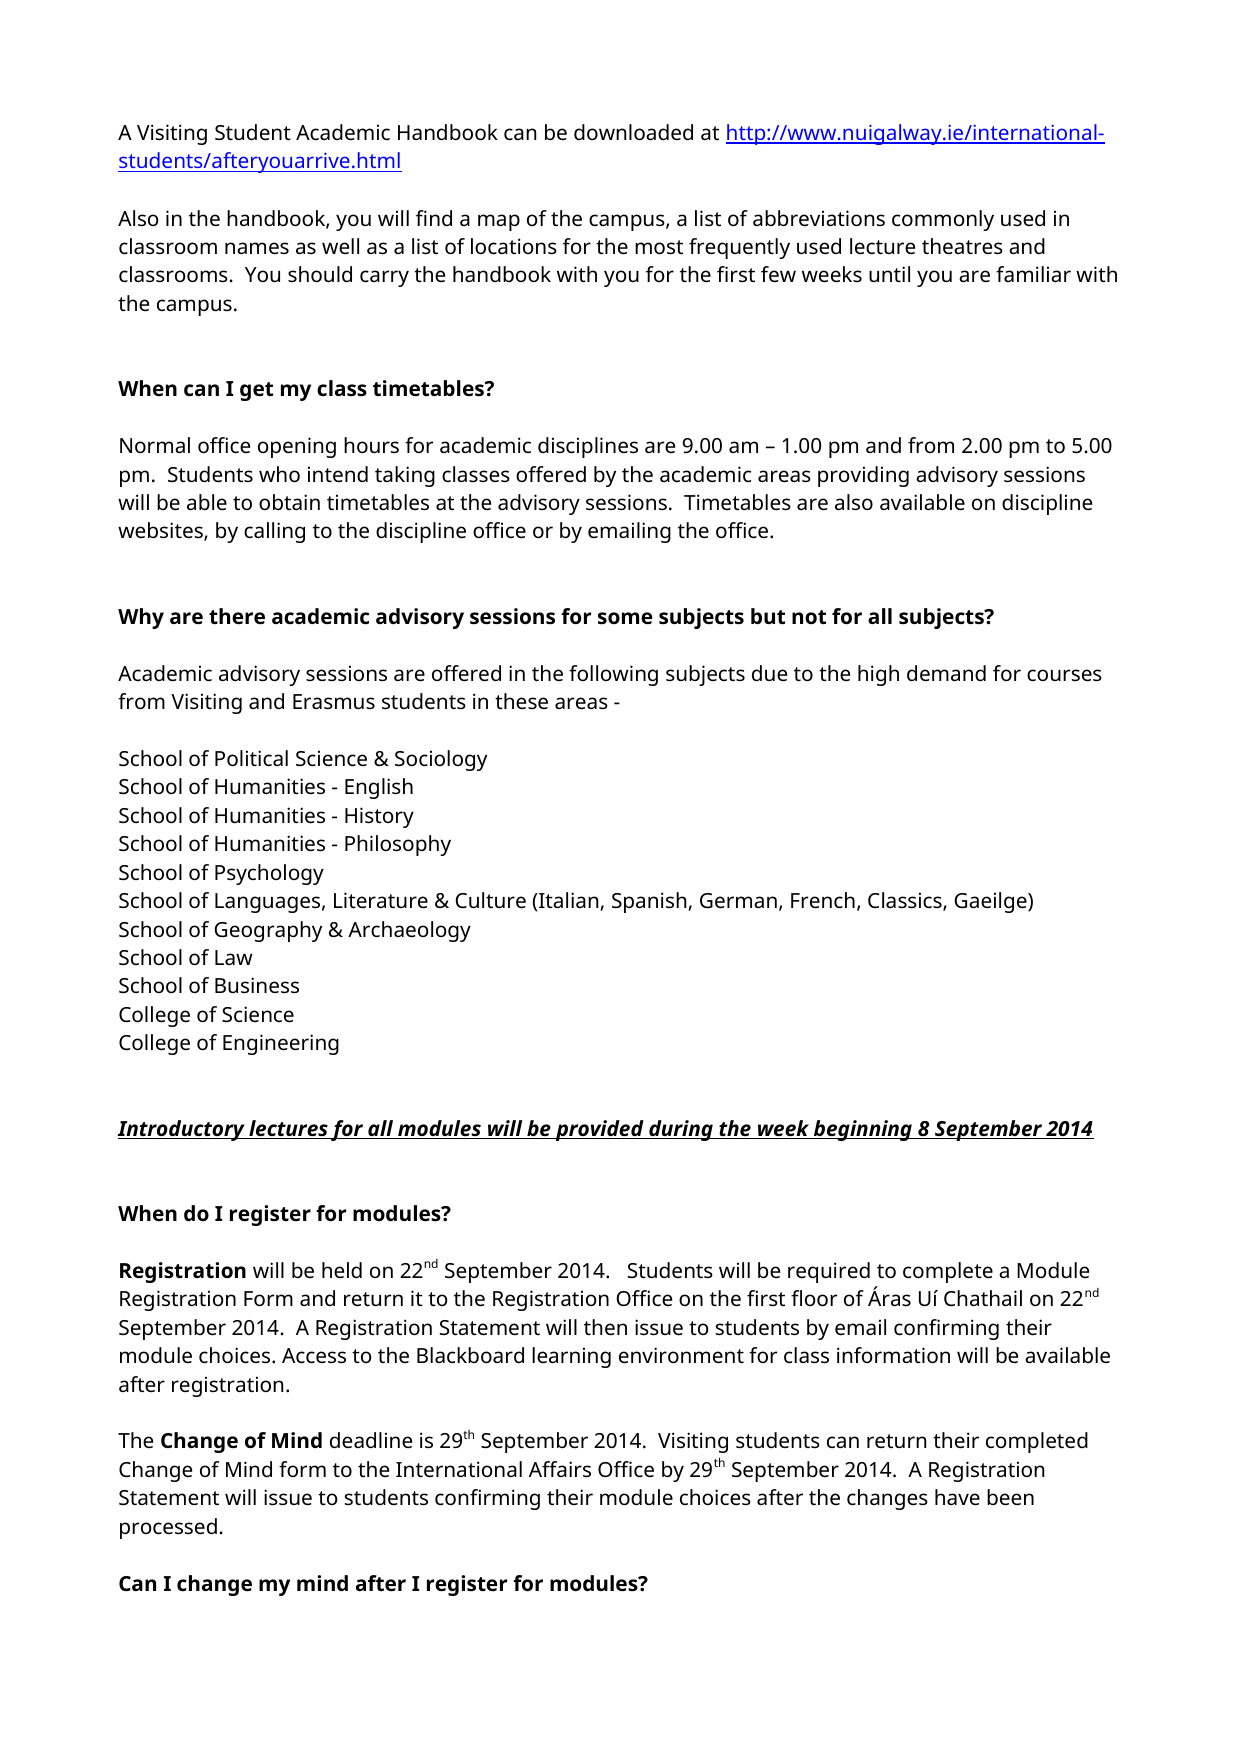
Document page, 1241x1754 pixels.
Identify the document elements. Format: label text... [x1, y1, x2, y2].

text School of Humanities - Philosophy [118, 829, 1122, 858]
text Normal office opening hours for academic disciplines are 9.00 am – 1.00 pm and from 2.00 pm to 5.00 pm. Students who intend taking classes offered by the academic areas providing advisory sessions will be able to obtain timetables at the advisory sessions. Timetables are also available on discipline websites, by calling to the discipline office or by emailing the office. [118, 431, 1122, 545]
text Can I change my mind after I register for modules? [118, 1569, 1122, 1597]
text A Visiting Student Academic Handbook can be downloaded at http://www.nuigalway.ie/international-students/afteryouarrive.html [118, 118, 1122, 175]
text School of Business [118, 972, 1122, 1000]
text Academic advisory sessions are offered in the following subjects due to the high demand for courses from Visiting and Erasmus students in these areas - School of Political Science & Sociology [118, 659, 1122, 772]
text Also in the handbook, you will find a map of the campus, a list of abbreviations commonly used in classroom names as well as a list of locations for the most frequently used lecture theatres and classrooms. You should carry the handbook with you for the first few weeks until you are familiar with the campus. [118, 204, 1122, 317]
text Registration will be held on 22nd September 2014. Students will be required to complete a Module Registration Form and return it to the Registration Office on the first floor of Áras Uí Chathail on 22nd September 2014. A Registration Statement will then issue to students by email confirming their module choices. Access to the Blackboard learning environment for class information will be available after registration. [118, 1256, 1122, 1398]
text School of Humanities - English [118, 772, 1122, 801]
text When do I register for modules? [118, 1199, 1122, 1227]
text College of Engineering [118, 1028, 1122, 1057]
text School of Geography & Archaeology [118, 915, 1122, 943]
text School of Humanities - History [118, 801, 1122, 829]
text School of Languages, Literature & Culture (Italian, Spanish, German, French, Classics, Gaeilge) [118, 886, 1122, 915]
text The Change of Mind deadline is 29th September 2014. Visiting students can return their completed Change of Mind form to the International Affairs Office by 29th September 2014. A Registration Statement will issue to students confirming their module choices after the changes have been processed. [118, 1427, 1122, 1540]
text Why are there academic advisory sessions for some subjects but not for all subjects? [118, 602, 1122, 630]
text When can I get my class timetables? [118, 374, 1122, 403]
text School of Psychology [118, 858, 1122, 886]
text School of Law [118, 943, 1122, 972]
text College of Science [118, 1000, 1122, 1028]
text Introductory lectures for all modules will be provided during the week beginning 8 September 2014 [118, 1114, 1122, 1142]
